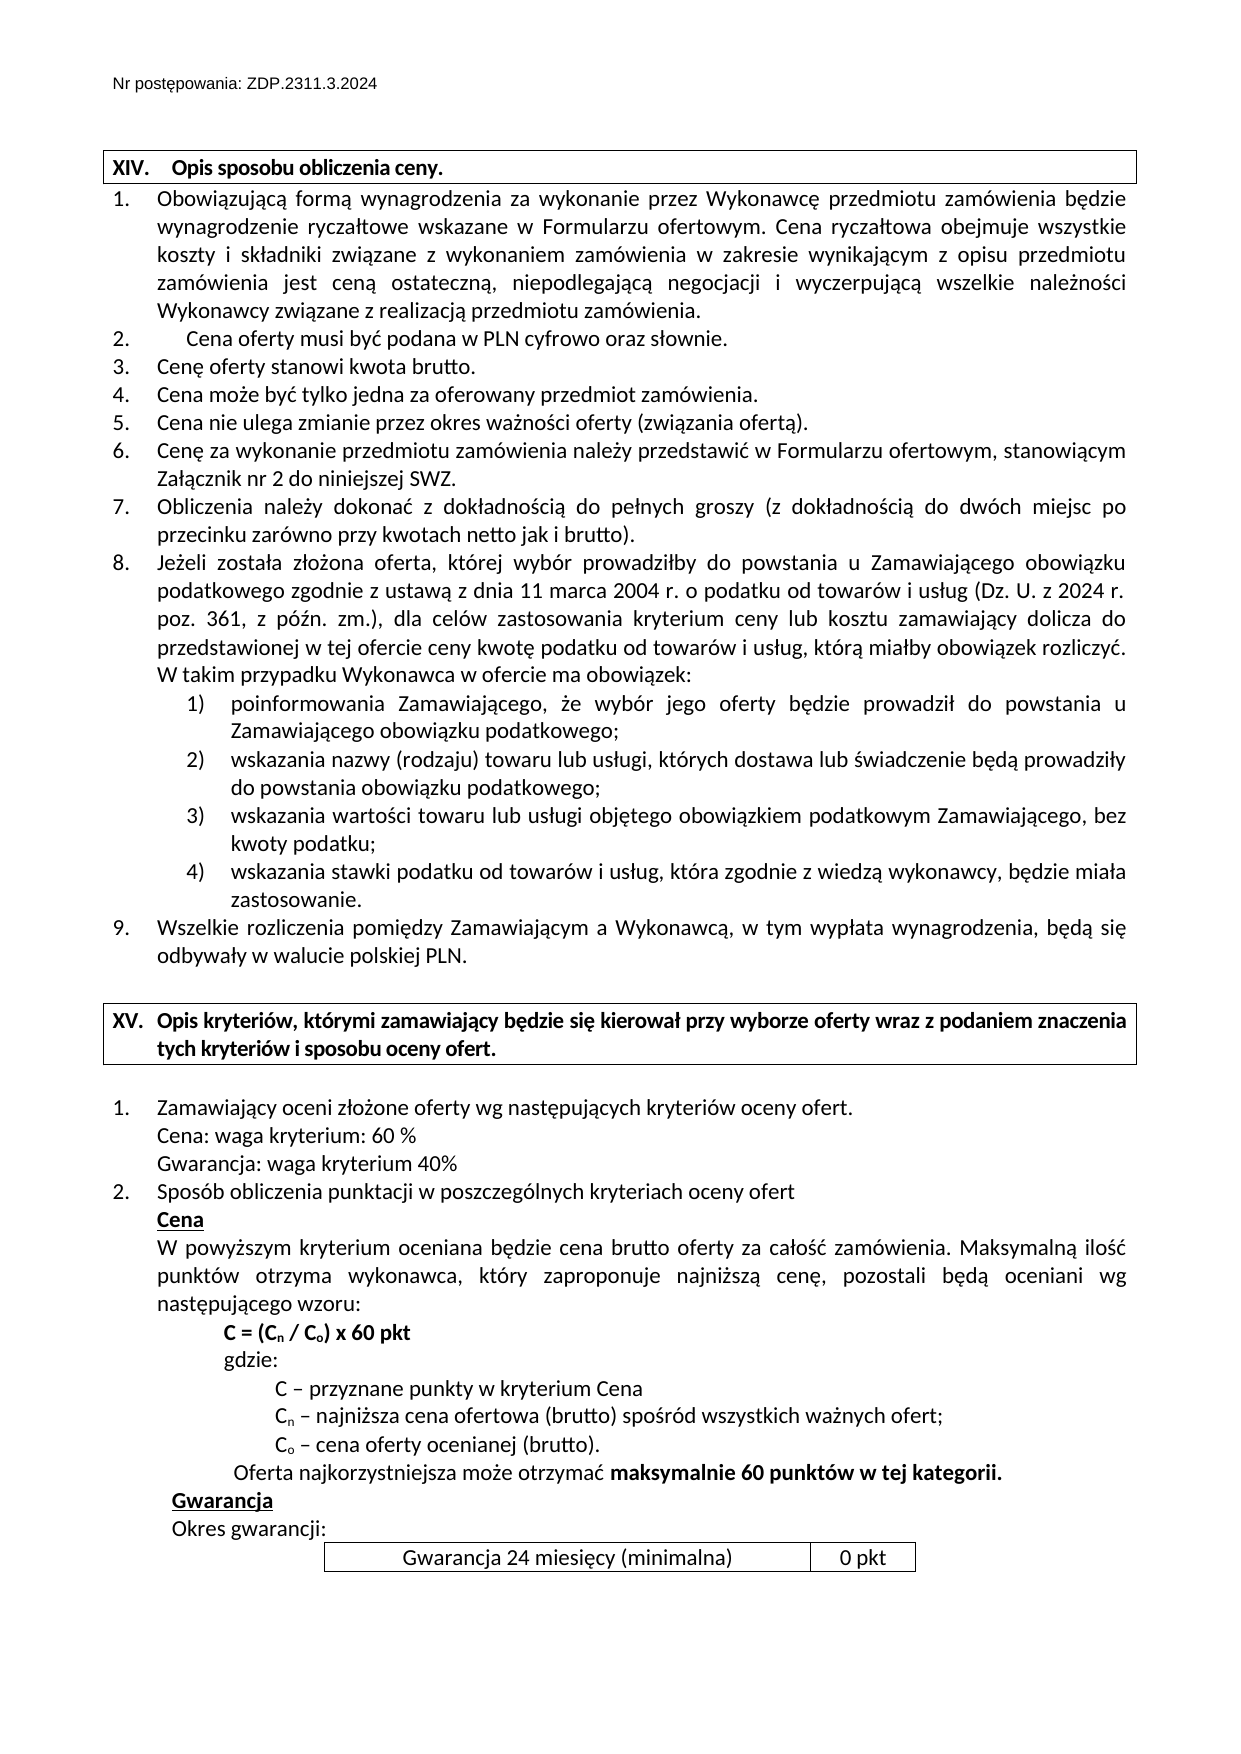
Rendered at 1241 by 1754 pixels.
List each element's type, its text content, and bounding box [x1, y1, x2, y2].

text Cena: waga kryterium: 60 % [112, 1121, 1128, 1149]
text Cn – najniższa cena ofertowa (brutto) spośród wszystkich ważnych ofert; [275, 1402, 1128, 1430]
text Cena [112, 1206, 1128, 1233]
text Gwarancja Okres gwarancji: [172, 1486, 1128, 1542]
text C – przyznane punkty w kryterium Cena [275, 1374, 1128, 1402]
list poinformowania Zamawiającego, że wybór jego oferty będzie prowadził do powstania u Zamawiającego obowiązku podatkowego; [186, 689, 1128, 745]
list wskazania stawki podatku od towarów i usług, która zgodnie z wiedzą wykonawcy, będzie miała zastosowanie. [186, 857, 1128, 913]
list Wszelkie rozliczenia pomiędzy Zamawiającym a Wykonawcą, w tym wypłata wynagrodzenia, będą się odbywały w walucie polskiej PLN. [112, 913, 1128, 969]
text gdzie: [224, 1346, 1128, 1374]
list wskazania nazwy (rodzaju) towaru lub usługi, których dostawa lub świadczenie będą prowadziły do powstania obowiązku podatkowego; [186, 745, 1128, 801]
table_header 0 pkt [811, 1543, 915, 1571]
list Opis kryteriów, którymi zamawiający będzie się kierował przy wyborze oferty wraz z podaniem znaczenia tych kryteriów i sposobu oceny ofert. [104, 1004, 1136, 1064]
list Cena może być tylko jedna za oferowany przedmiot zamówienia. [112, 380, 1128, 408]
list Sposób obliczenia punktacji w poszczególnych kryteriach oceny ofert [112, 1177, 1128, 1206]
text Oferta najkorzystniejsza może otrzymać maksymalnie 60 punktów w tej kategorii. [172, 1458, 1128, 1486]
list Cenę za wykonanie przedmiotu zamówienia należy przedstawić w Formularzu ofertowym, stanowiącym Załącznik nr 2 do niniejszej SWZ. [112, 436, 1128, 492]
text Co – cena oferty ocenianej (brutto). [275, 1430, 1128, 1458]
list Obliczenia należy dokonać z dokładnością do pełnych groszy (z dokładnością do dwóch miejsc po przecinku zarówno przy kwotach netto jak i brutto). [112, 492, 1128, 548]
list Cenę oferty stanowi kwota brutto. [112, 352, 1128, 380]
table_header Gwarancja 24 miesięcy (minimalna) [325, 1543, 810, 1571]
list Cena nie ulega zmianie przez okres ważności oferty (związania ofertą). [112, 408, 1128, 436]
list wskazania wartości towaru lub usługi objętego obowiązkiem podatkowym Zamawiającego, bez kwoty podatku; [186, 801, 1128, 857]
list Obowiązującą formą wynagrodzenia za wykonanie przez Wykonawcę przedmiotu zamówienia będzie wynagrodzenie ryczałtowe wskazane w Formularzu ofertowym. Cena ryczałtowa obejmuje wszystkie koszty i składniki związane z wykonaniem zamówienia w zakresie wynikającym z opisu przedmiotu zamówienia jest ceną ostateczną, niepodlegającą negocjacji i wyczerpującą wszelkie należności Wykonawcy związane z realizacją przedmiotu zamówienia. [112, 184, 1128, 324]
list Cena oferty musi być podana w PLN cyfrowo oraz słownie. [112, 324, 1128, 352]
text Gwarancja: waga kryterium 40% [112, 1149, 1128, 1177]
text W powyższym kryterium oceniana będzie cena brutto oferty za całość zamówienia. Maksymalną ilość punktów otrzyma wykonawca, który zaproponuje najniższą cenę, pozostali będą oceniani wg następującego wzoru: [157, 1233, 1128, 1318]
text C = (Cn / Co) x 60 pkt [224, 1318, 1128, 1346]
list Opis sposobu obliczenia ceny. [104, 151, 1136, 183]
list Jeżeli została złożona oferta, której wybór prowadziłby do powstania u Zamawiającego obowiązku podatkowego zgodnie z ustawą z dnia 11 marca 2004 r. o podatku od towarów i usług (Dz. U. z 2024 r. poz. 361, z późn. zm.), dla celów zastosowania kryterium ceny lub kosztu zamawiający dolicza do przedstawionej w tej ofercie ceny kwotę podatku od towarów i usług, którą miałby obowiązek rozliczyć. W takim przypadku Wykonawca w ofercie ma obowiązek: [112, 548, 1128, 689]
list Zamawiający oceni złożone oferty wg następujących kryteriów oceny ofert. [112, 1093, 1128, 1121]
